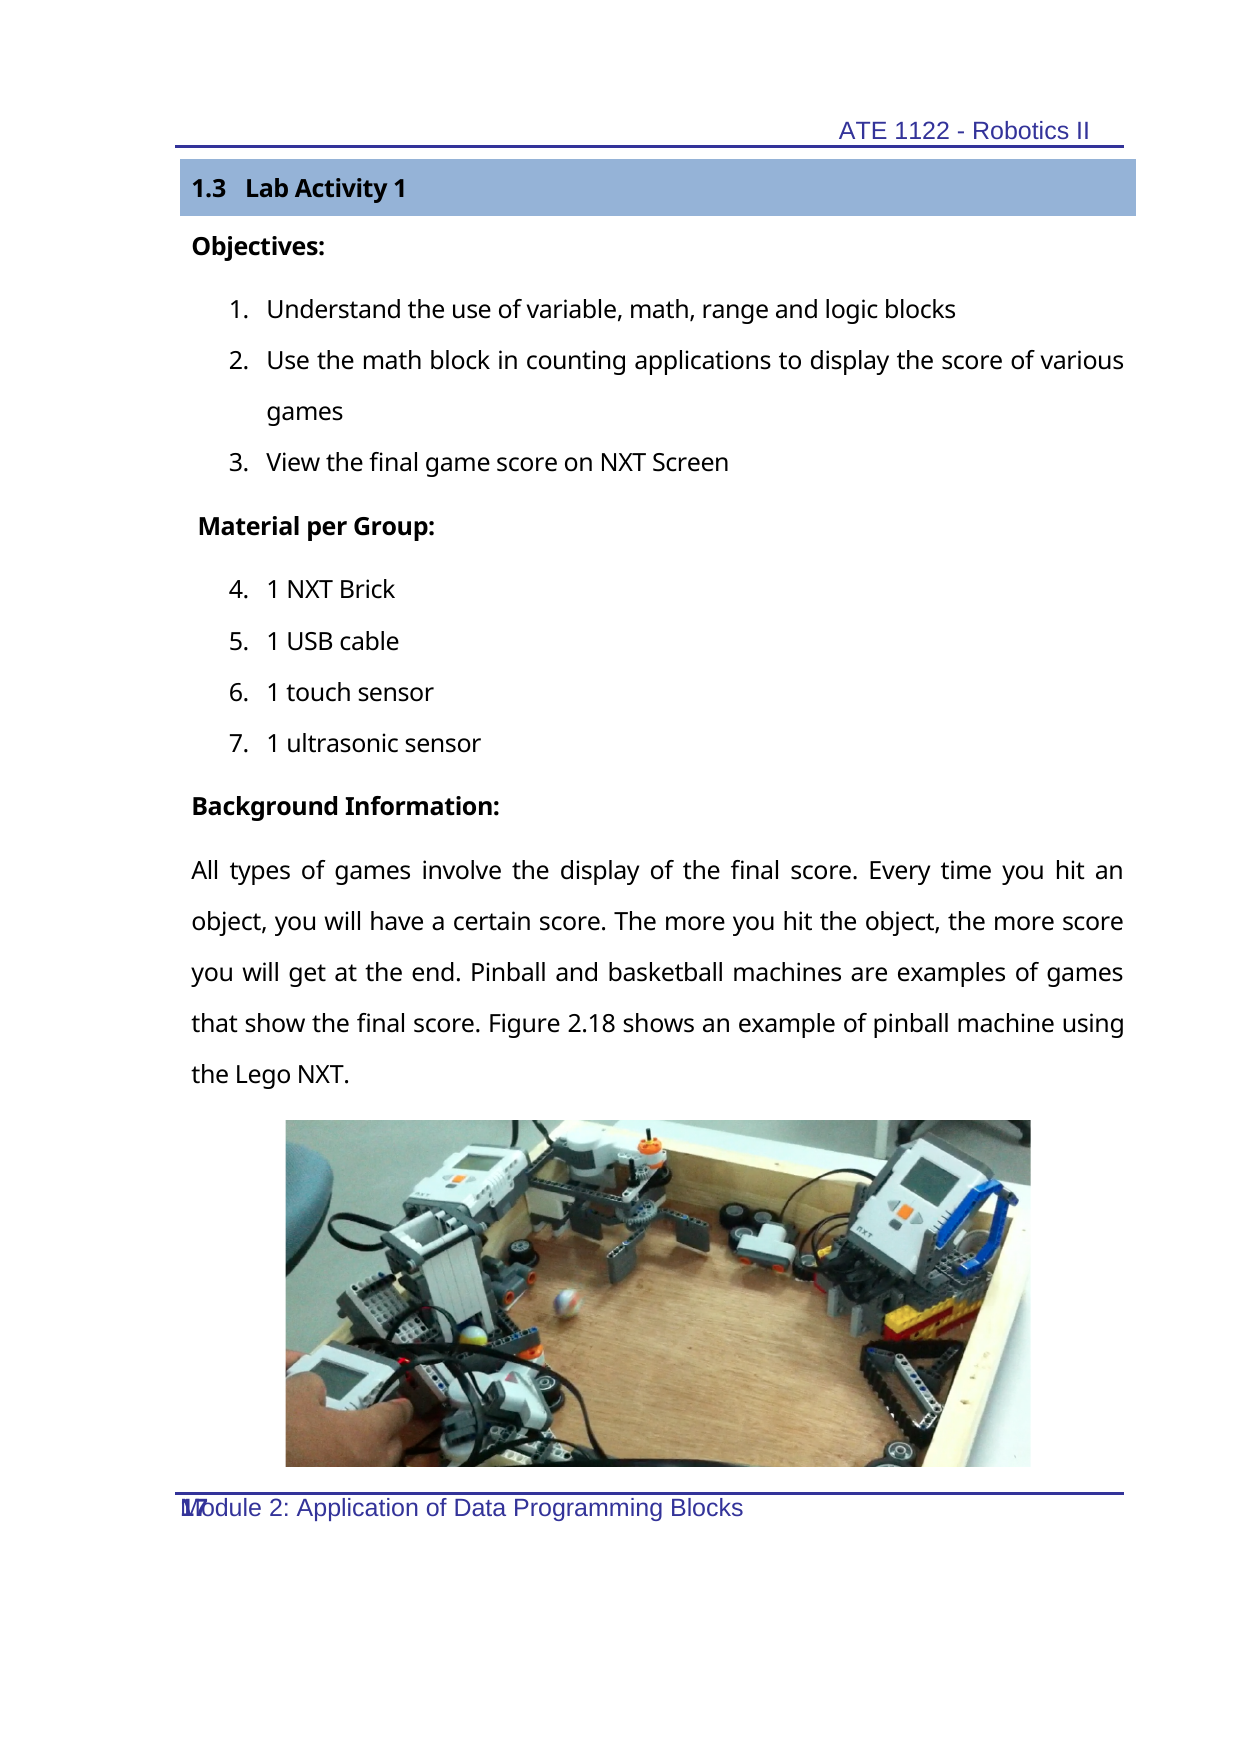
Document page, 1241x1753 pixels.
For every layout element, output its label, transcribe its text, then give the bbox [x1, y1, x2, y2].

picture [285, 1120, 1031, 1467]
table_header 1.3 Lab Activity 1 [180, 159, 1136, 216]
